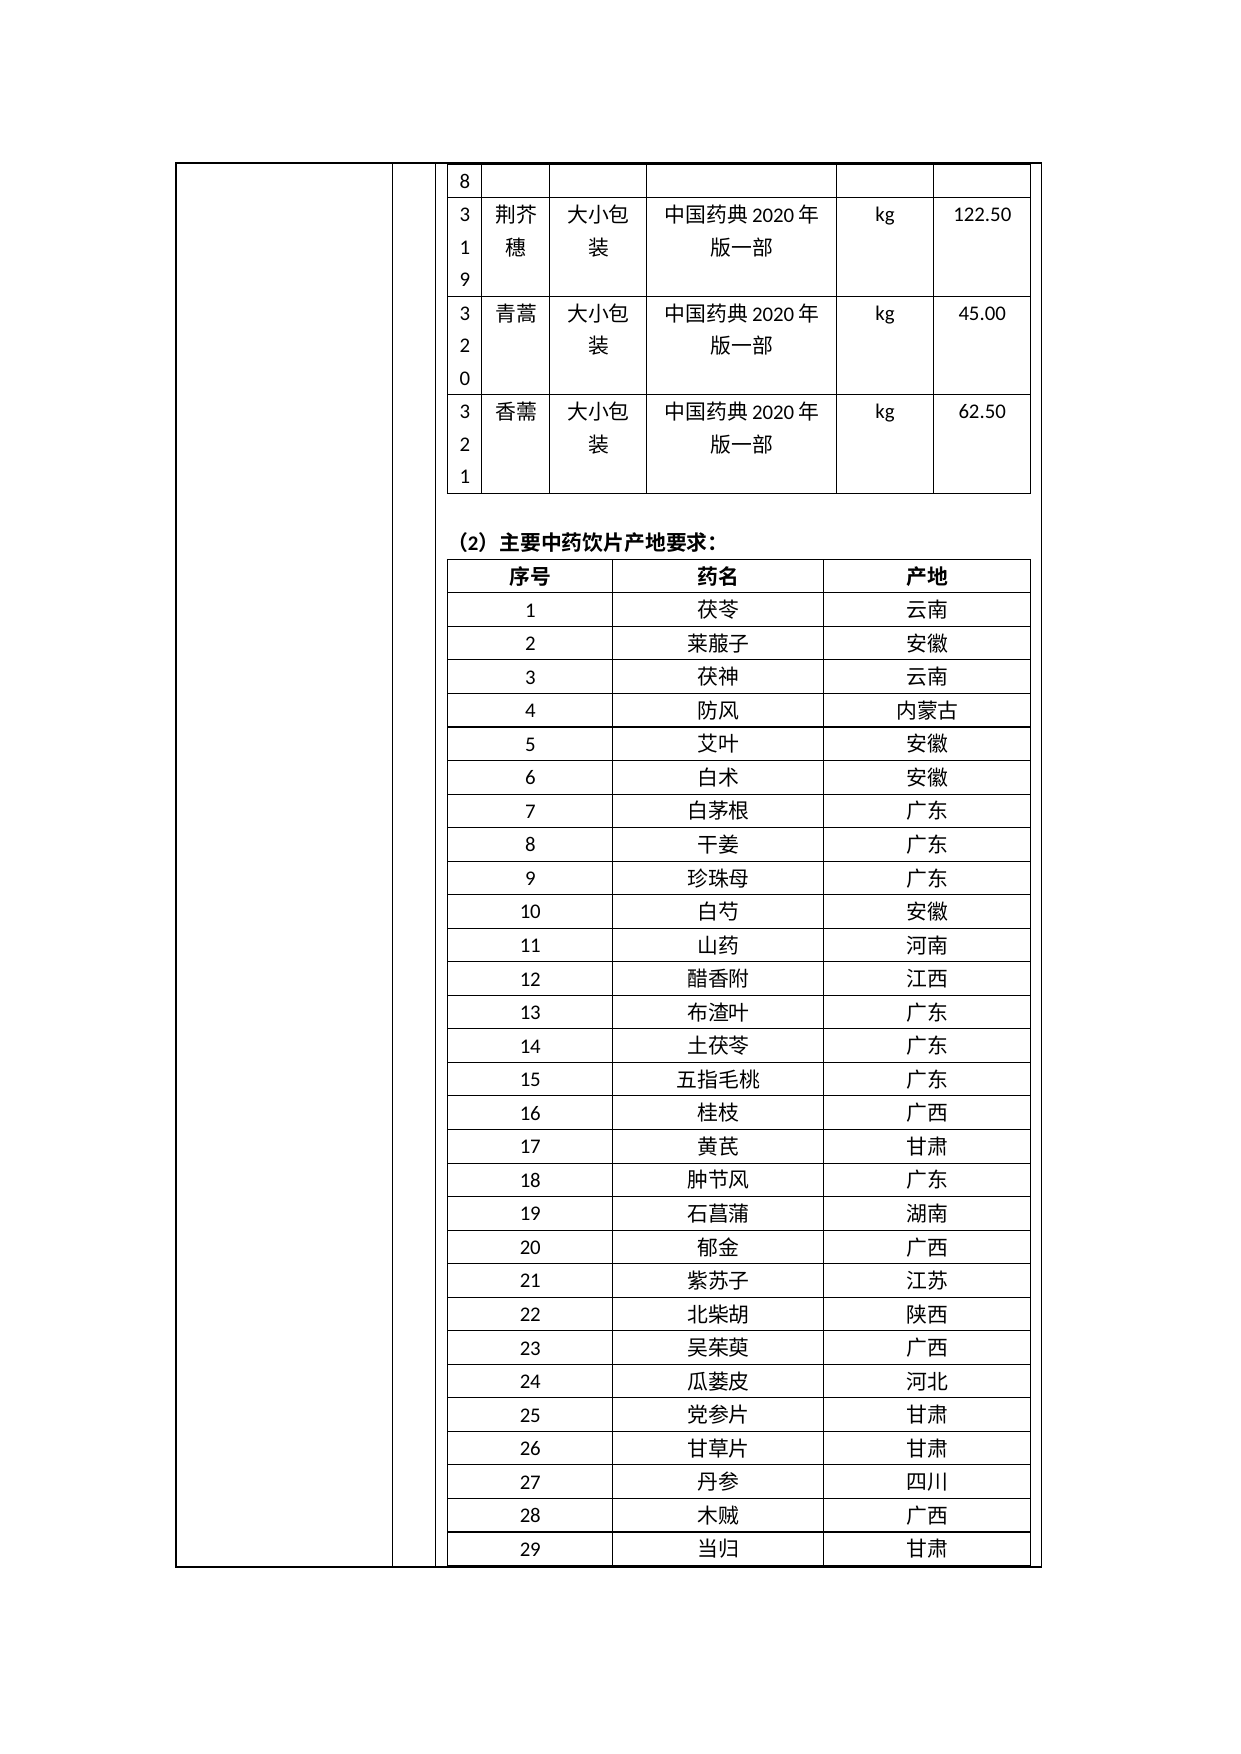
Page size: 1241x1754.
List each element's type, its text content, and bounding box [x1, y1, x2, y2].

table_cell [177, 164, 392, 1566]
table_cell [436, 164, 1041, 1566]
table_cell 1 [393, 164, 435, 1566]
